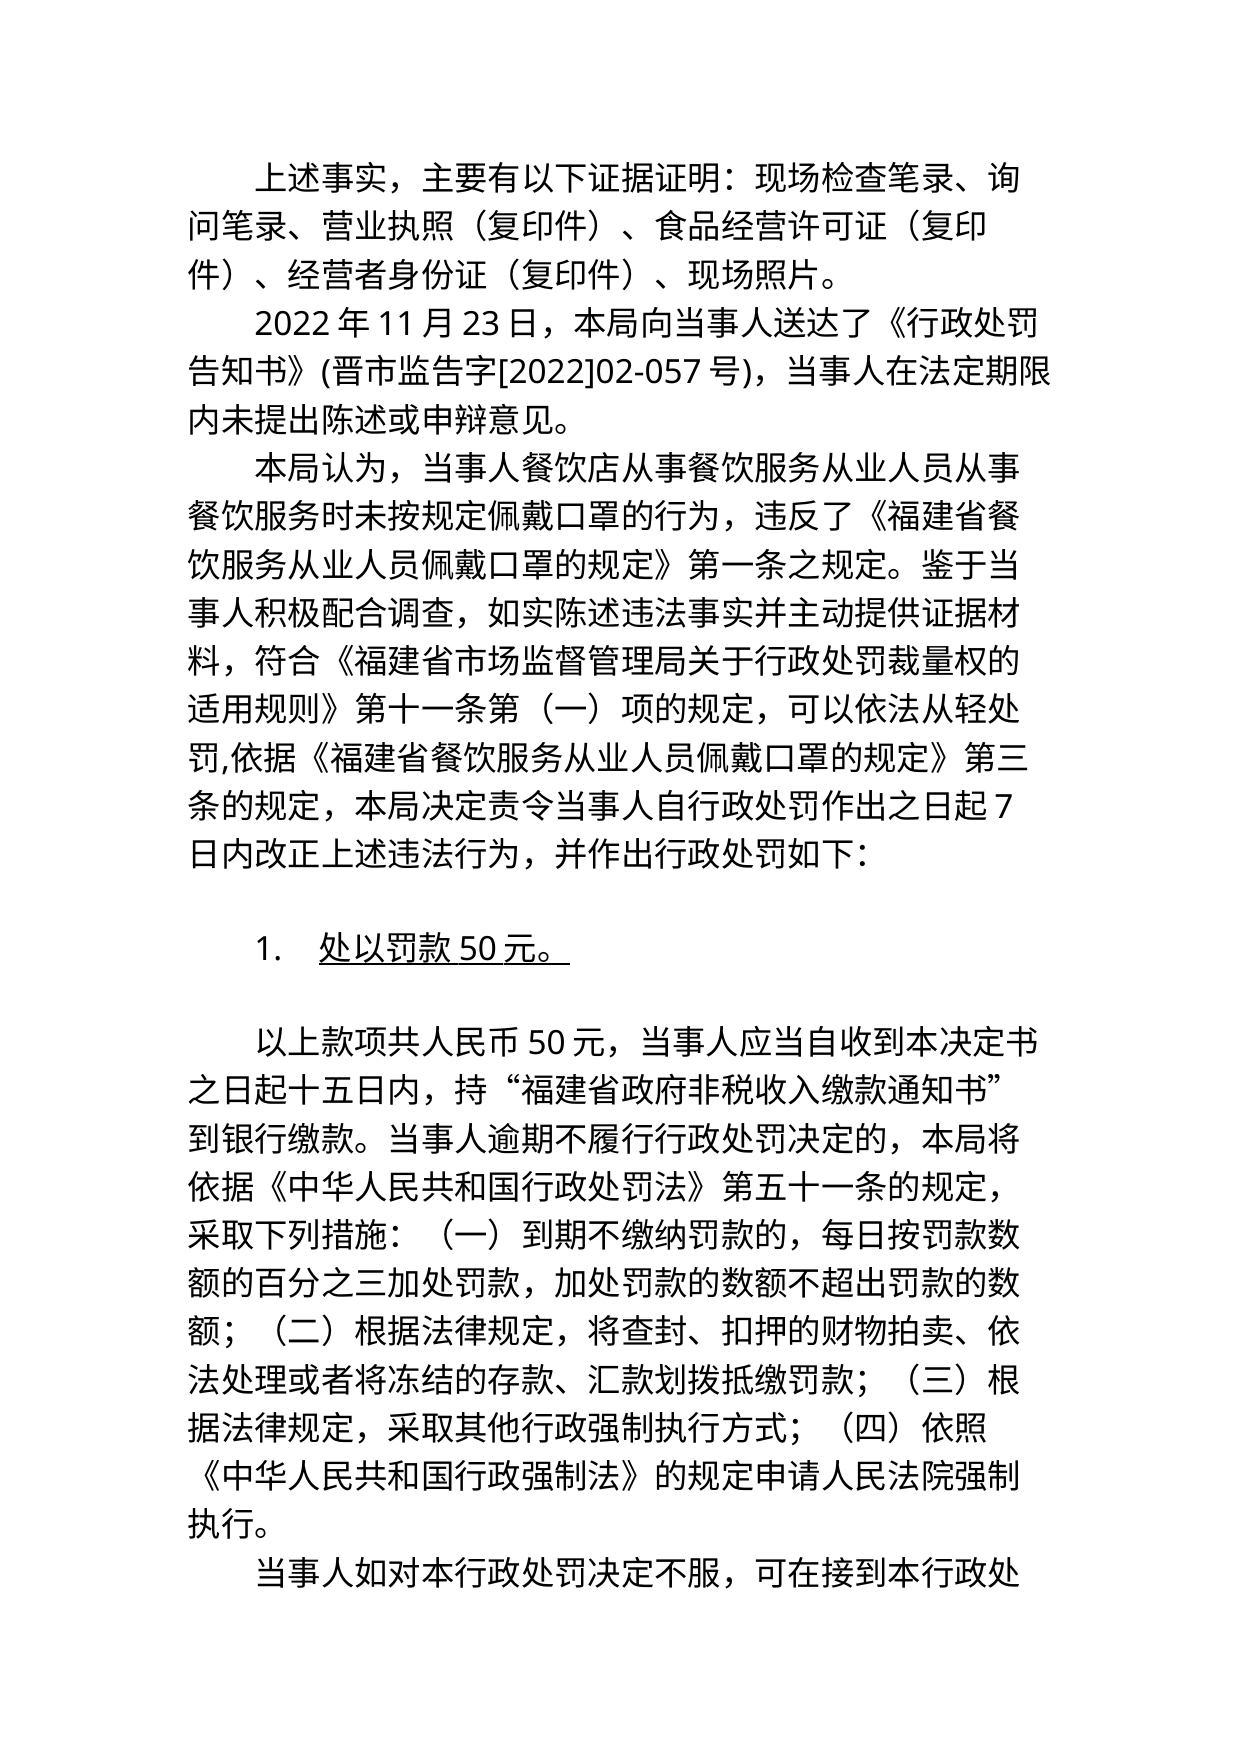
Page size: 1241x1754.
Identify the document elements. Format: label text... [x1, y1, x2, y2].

text 以上款项共人民币50元，当事人应当自收到本决定书之日起十五日内，持“福建省政府非税收入缴款通知书”到银行缴款。当事人逾期不履行行政处罚决定的，本局将依据《中华人民共和国行政处罚法》第五十一条的规定，采取下列措施：（一）到期不缴纳罚款的，每日按罚款数额的百分之三加处罚款，加处罚款的数额不超出罚款的数额；（二）根据法律规定，将查封、扣押的财物拍卖、依法处理或者将冻结的存款、汇款划拨抵缴罚款；（三）根据法律规定，采取其他行政强制执行方式；（四）依照《中华人民共和国行政强制法》的规定申请人民法院强制执行。 [187, 1016, 1053, 1546]
text 本局认为，当事人餐饮店从事餐饮服务从业人员从事餐饮服务时未按规定佩戴口罩的行为，违反了《福建省餐饮服务从业人员佩戴口罩的规定》第一条之规定。鉴于当事人积极配合调查，如实陈述违法事实并主动提供证据材料，符合《福建省市场监督管理局关于行政处罚裁量权的适用规则》第十一条第（一）项的规定，可以依法从轻处罚,依据《福建省餐饮服务从业人员佩戴口罩的规定》第三条的规定，本局决定责令当事人自行政处罚作出之日起7日内改正上述违法行为，并作出行政处罚如下： [187, 442, 1053, 876]
text 上述事实，主要有以下证据证明：现场检查笔录、询问笔录、营业执照（复印件）、食品经营许可证（复印件）、经营者身份证（复印件）、现场照片。 [187, 152, 1053, 297]
list 处以罚款50元。 [187, 922, 1053, 970]
text 2022年11月23日，本局向当事人送达了《行政处罚告知书》(晋市监告字[2022]02-057号)，当事人在法定期限内未提出陈述或申辩意见。 [187, 297, 1053, 442]
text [187, 1546, 1053, 1594]
